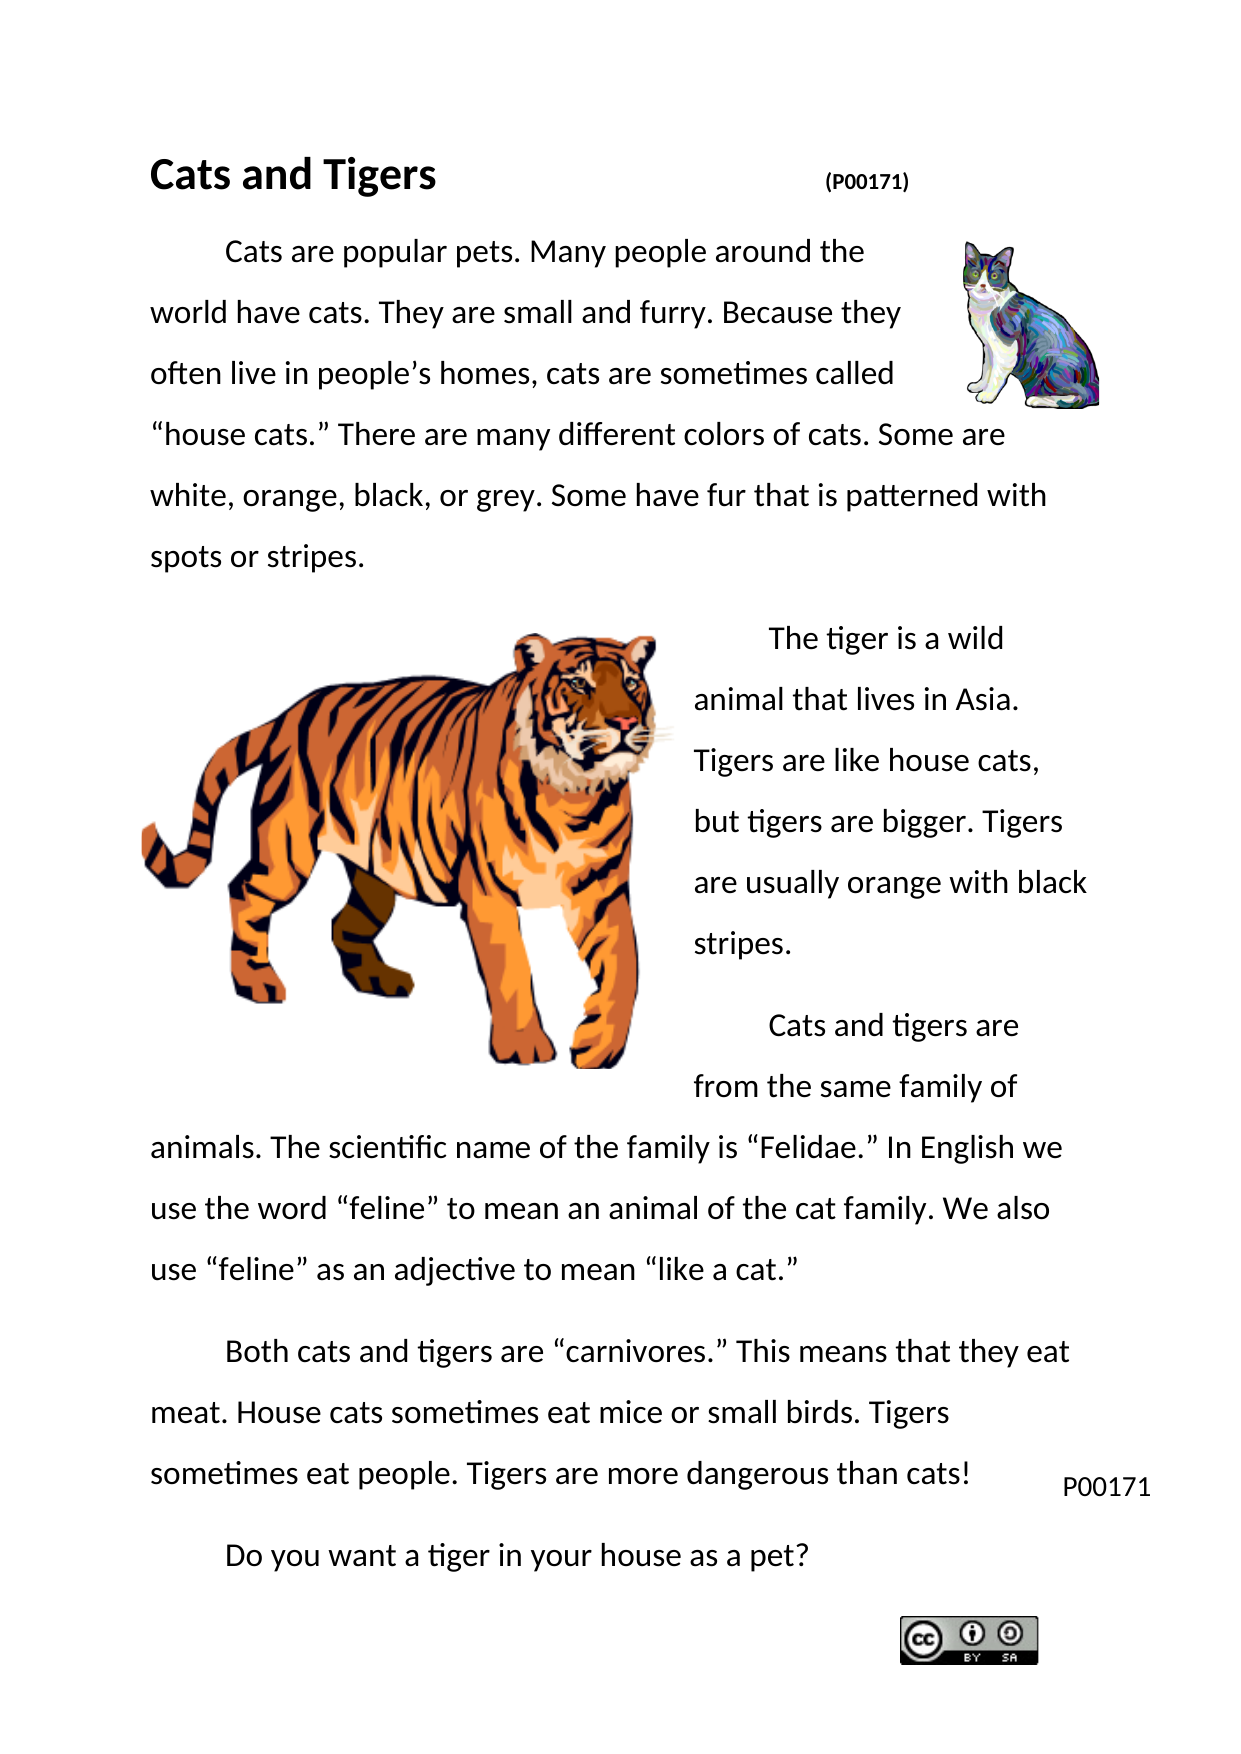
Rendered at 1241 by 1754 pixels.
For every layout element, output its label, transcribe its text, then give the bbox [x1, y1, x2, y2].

text Both cats and tigers are “carnivores.” This means that they eat meat. House cats sometimes eat mice or small birds. Tigers sometimes eat people. Tigers are more dangerous than cats! [150, 1330, 1090, 1493]
text Cats are popular pets. Many people around the world have cats. They are small and furry. Because they often live in people’s homes, cats are sometimes called “house cats.” There are many different colors of cats. Some are white, orange, black, or grey. Some have fur that is patterned with spots or stripes. [150, 230, 1090, 576]
picture [140, 633, 674, 1067]
text Cats and Tigers (P00171) [150, 145, 1090, 201]
text Do you want a tiger in your house as a pet? [150, 1534, 1090, 1575]
text Cats and tigers are from the same family of animals. The scientific name of the family is “Felidae.” In English we use the word “feline” to mean an animal of the cat family. We also use “feline” as an adjective to mean “like a cat.” [150, 1004, 1090, 1289]
text The tiger is a wild animal that lives in Asia. Tigers are like house cats, but tigers are bigger. Tigers are usually orange with black stripes. [150, 617, 1090, 963]
picture [961, 241, 1099, 407]
picture [900, 1616, 1039, 1665]
